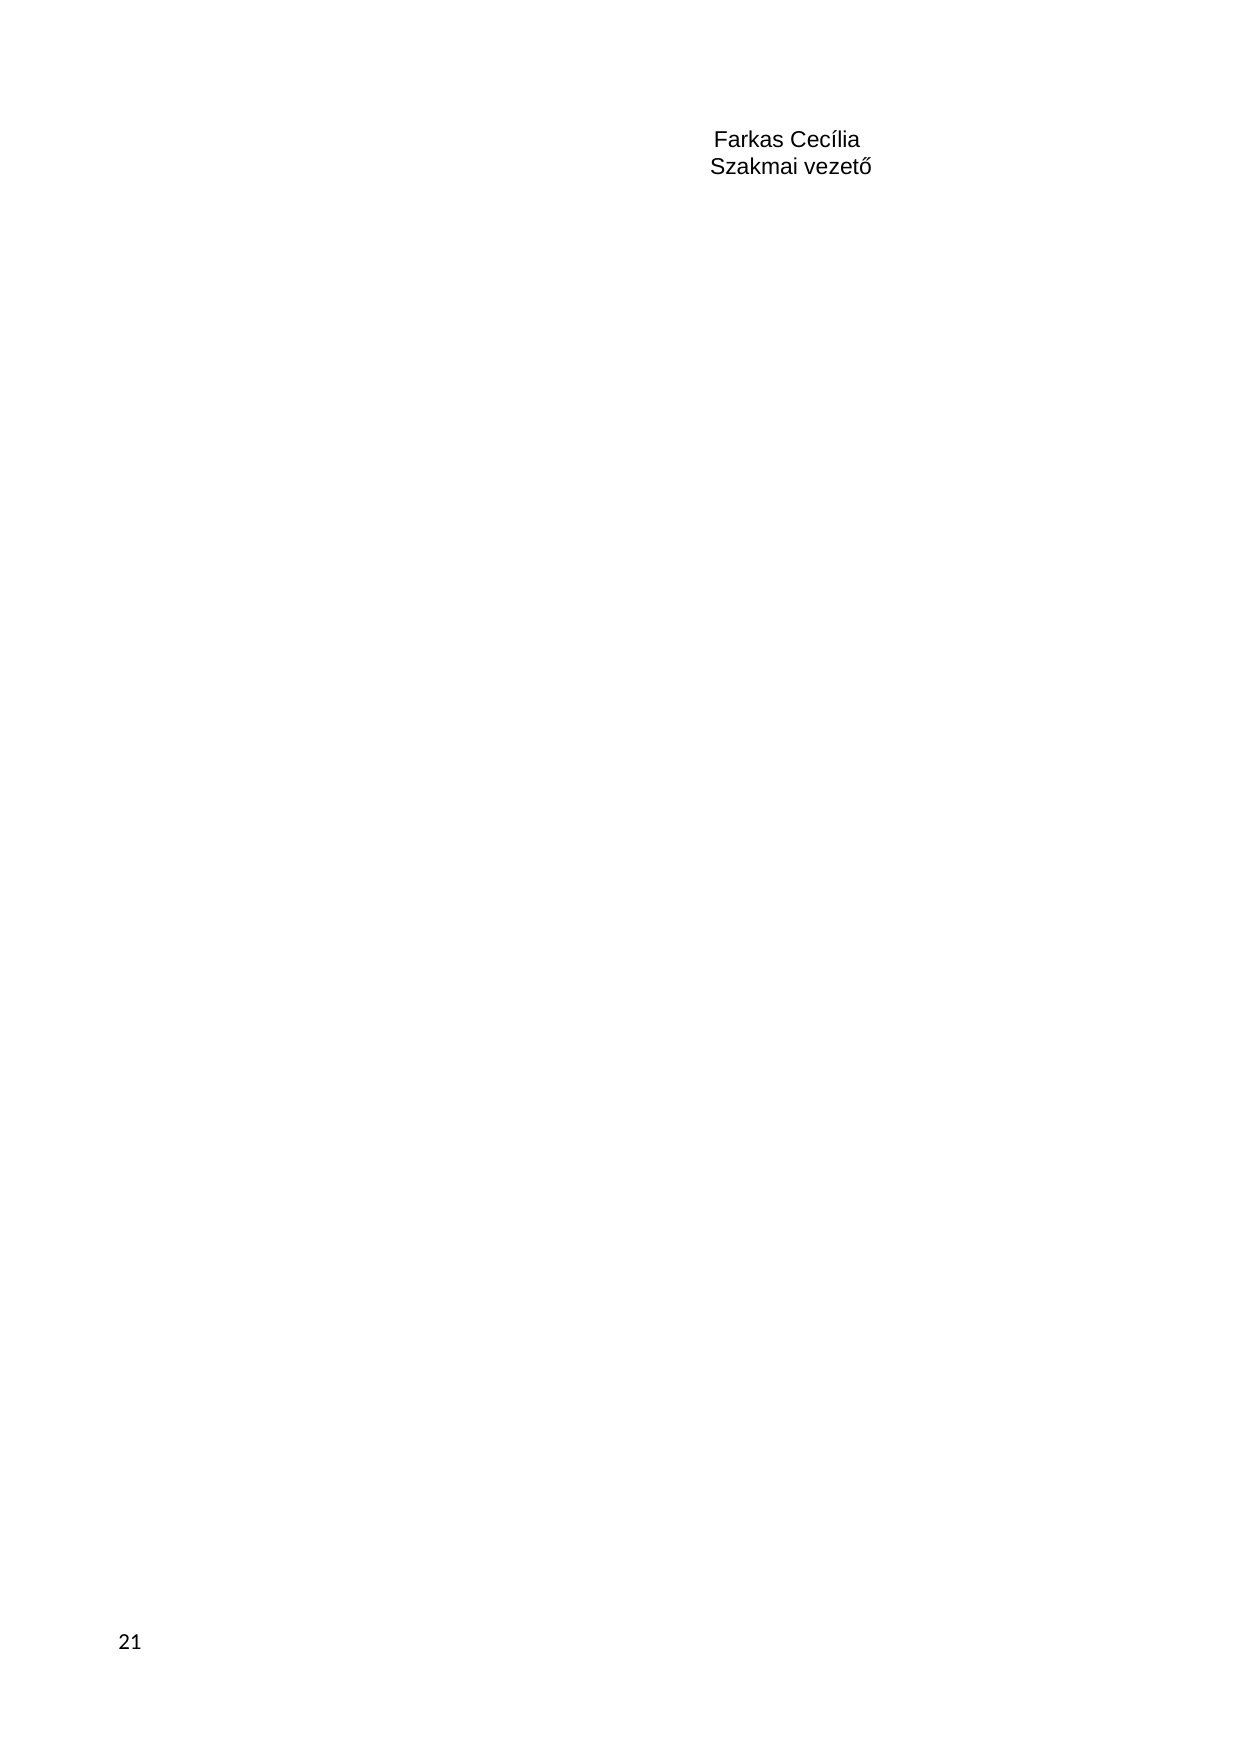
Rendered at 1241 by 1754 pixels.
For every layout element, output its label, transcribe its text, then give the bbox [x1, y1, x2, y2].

text Farkas Cecília [118, 126, 1122, 153]
text Szakmai vezető [118, 153, 1122, 179]
